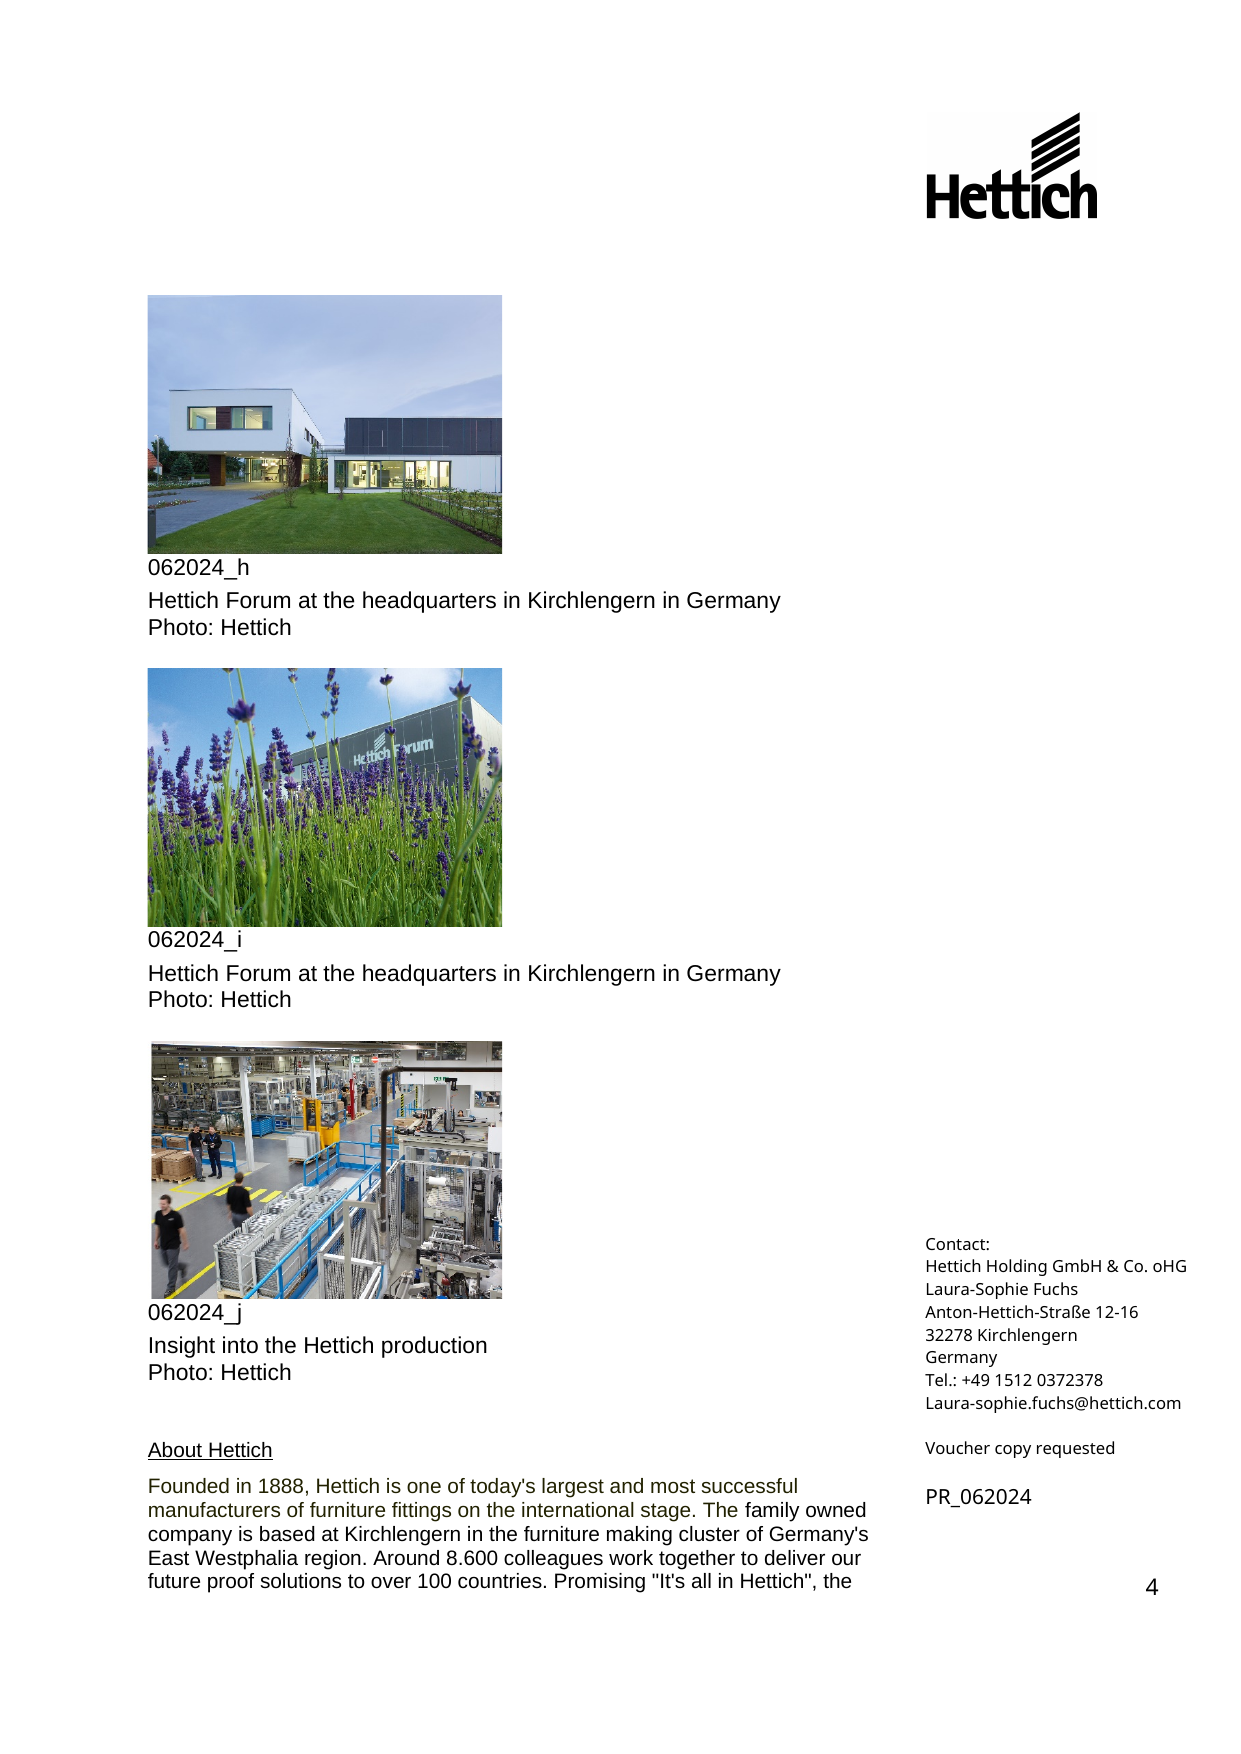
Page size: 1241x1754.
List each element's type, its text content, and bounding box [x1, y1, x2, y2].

picture [926, 112, 1097, 219]
text Photo: Hettich [148, 1358, 886, 1385]
text 062024_h [148, 554, 886, 580]
text Photo: Hettich [148, 986, 886, 1013]
text Hettich Forum at the headquarters in Kirchlengern in Germany [148, 587, 886, 613]
text 062024_j [148, 1299, 886, 1325]
picture [147, 1041, 503, 1299]
text Photo: Hettich [148, 613, 886, 640]
text 062024_i [148, 926, 886, 953]
text About Hettich [148, 1438, 886, 1462]
picture [147, 295, 503, 554]
picture [147, 668, 503, 927]
text Hettich Forum at the headquarters in Kirchlengern in Germany [148, 960, 886, 986]
text Insight into the Hettich production [148, 1332, 886, 1358]
